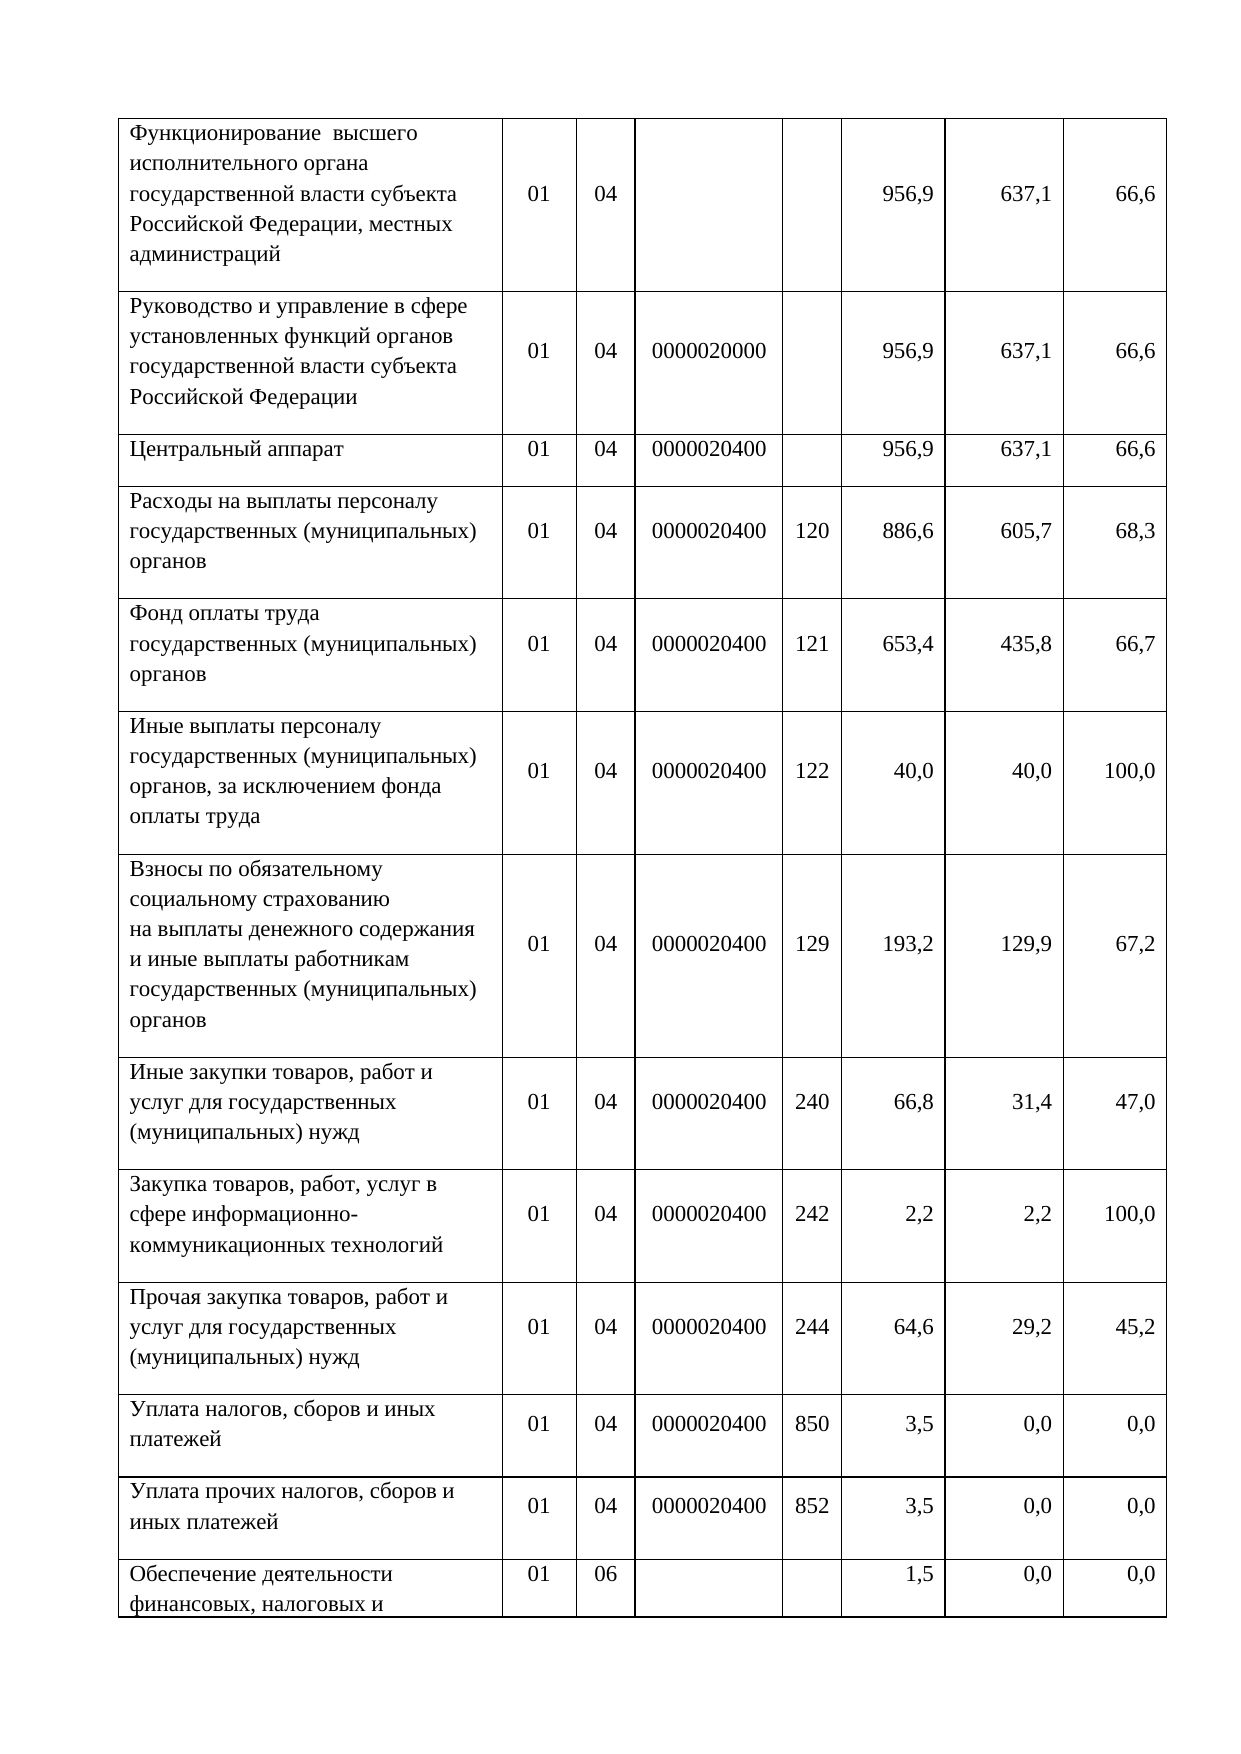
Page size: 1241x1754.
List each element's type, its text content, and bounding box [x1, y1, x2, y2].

table_cell 240 [783, 1058, 841, 1169]
table_cell 01 [503, 119, 576, 291]
table_cell 01 [503, 712, 576, 853]
table_cell 435,8 [946, 599, 1063, 711]
table_cell 04 [577, 1058, 634, 1169]
table_cell 01 [503, 855, 576, 1057]
table_cell 04 [577, 712, 634, 853]
table_cell 886,6 [842, 487, 944, 598]
table_cell 0000020400 [636, 487, 782, 598]
table_cell 04 [577, 435, 634, 486]
table_cell 01 [503, 599, 576, 711]
table_cell Иные выплаты персоналу государственных (муниципальных) органов, за исключением фонда оплаты труда [119, 712, 502, 853]
table_cell Закупка товаров, работ, услуг в сфере информационно-коммуникационных технологий [119, 1170, 502, 1282]
table_cell 31,4 [946, 1058, 1063, 1169]
table_cell Иные закупки товаров, работ и услуг для государственных (муниципальных) нужд [119, 1058, 502, 1169]
table_cell 01 [503, 1395, 576, 1476]
table_cell 100,0 [1064, 712, 1166, 853]
table_cell 852 [783, 1478, 841, 1559]
table_cell 01 [503, 435, 576, 486]
table_cell 0000020400 [636, 1170, 782, 1282]
table_cell 01 [503, 292, 576, 434]
table_cell 0000020400 [636, 1058, 782, 1169]
table_cell 0,0 [946, 1560, 1063, 1616]
table_cell [783, 1560, 841, 1616]
table_cell 956,9 [842, 119, 944, 291]
table_cell [636, 1560, 782, 1616]
table_cell 04 [577, 1170, 634, 1282]
table_cell 193,2 [842, 855, 944, 1057]
table_cell 242 [783, 1170, 841, 1282]
table_cell 120 [783, 487, 841, 598]
table_cell 0000020000 [636, 292, 782, 434]
table_cell 605,7 [946, 487, 1063, 598]
table_cell 0,0 [946, 1478, 1063, 1559]
table_cell 129 [783, 855, 841, 1057]
table_cell 637,1 [946, 435, 1063, 486]
table_cell Центральный аппарат [119, 435, 502, 486]
table_cell [783, 292, 841, 434]
table_cell 66,8 [842, 1058, 944, 1169]
table_cell 956,9 [842, 435, 944, 486]
table_cell 129,9 [946, 855, 1063, 1057]
table_cell 04 [577, 119, 634, 291]
table_cell 66,6 [1064, 119, 1166, 291]
table_cell 0000020400 [636, 599, 782, 711]
table_cell 850 [783, 1395, 841, 1476]
table_cell 01 [503, 487, 576, 598]
table_cell 04 [577, 1478, 634, 1559]
table_cell 122 [783, 712, 841, 853]
table_cell [783, 435, 841, 486]
table_cell 29,2 [946, 1283, 1063, 1394]
table_cell 637,1 [946, 119, 1063, 291]
table_cell 04 [577, 1283, 634, 1394]
table_cell 244 [783, 1283, 841, 1394]
table_cell 40,0 [946, 712, 1063, 853]
table_cell 653,4 [842, 599, 944, 711]
table_cell Функционирование высшего исполнительного органа государственной власти субъекта Российской Федерации, местных администраций [119, 119, 502, 291]
table_cell Прочая закупка товаров, работ и услуг для государственных (муниципальных) нужд [119, 1283, 502, 1394]
table_cell Уплата налогов, сборов и иных платежей [119, 1395, 502, 1476]
table_cell 0000020400 [636, 435, 782, 486]
table_cell 47,0 [1064, 1058, 1166, 1169]
table_cell 04 [577, 292, 634, 434]
table_cell 2,2 [842, 1170, 944, 1282]
table_cell 64,6 [842, 1283, 944, 1394]
table_cell 0000020400 [636, 1478, 782, 1559]
table_cell 01 [503, 1170, 576, 1282]
table_cell 04 [577, 487, 634, 598]
table_cell Уплата прочих налогов, сборов и иных платежей [119, 1478, 502, 1559]
table_cell 04 [577, 599, 634, 711]
table_cell Взносы по обязательному социальному страхованию на выплаты денежного содержания и иные выплаты работникам государственных (муниципальных) органов [119, 855, 502, 1057]
table_cell 100,0 [1064, 1170, 1166, 1282]
table_cell 0,0 [1064, 1395, 1166, 1476]
table_cell 2,2 [946, 1170, 1063, 1282]
table_cell [636, 119, 782, 291]
table_cell 66,6 [1064, 292, 1166, 434]
table_cell 04 [577, 1395, 634, 1476]
table_cell 637,1 [946, 292, 1063, 434]
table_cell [119, 1560, 502, 1616]
table_cell 1,5 [842, 1560, 944, 1616]
table_cell Фонд оплаты труда государственных (муниципальных) органов [119, 599, 502, 711]
table_cell 66,6 [1064, 435, 1166, 486]
table_cell 0000020400 [636, 712, 782, 853]
table_cell 0,0 [1064, 1560, 1166, 1616]
table_cell 45,2 [1064, 1283, 1166, 1394]
table_cell 3,5 [842, 1395, 944, 1476]
table_cell 0000020400 [636, 1395, 782, 1476]
table_cell 04 [577, 855, 634, 1057]
table_cell 121 [783, 599, 841, 711]
table_cell 01 [503, 1283, 576, 1394]
table_cell 66,7 [1064, 599, 1166, 711]
table_cell 0000020400 [636, 855, 782, 1057]
table_cell 0,0 [1064, 1478, 1166, 1559]
table_cell 01 [503, 1478, 576, 1559]
table_cell 06 [577, 1560, 634, 1616]
table_cell 0,0 [946, 1395, 1063, 1476]
table_cell 956,9 [842, 292, 944, 434]
table_cell 01 [503, 1058, 576, 1169]
table_cell Руководство и управление в сфере установленных функций органов государственной власти субъекта Российской Федерации [119, 292, 502, 434]
table_cell 68,3 [1064, 487, 1166, 598]
table_cell 0000020400 [636, 1283, 782, 1394]
table_cell 01 [503, 1560, 576, 1616]
table_cell 67,2 [1064, 855, 1166, 1057]
table_cell 40,0 [842, 712, 944, 853]
table_cell Расходы на выплаты персоналу государственных (муниципальных) органов [119, 487, 502, 598]
table_cell [783, 119, 841, 291]
table_cell 3,5 [842, 1478, 944, 1559]
